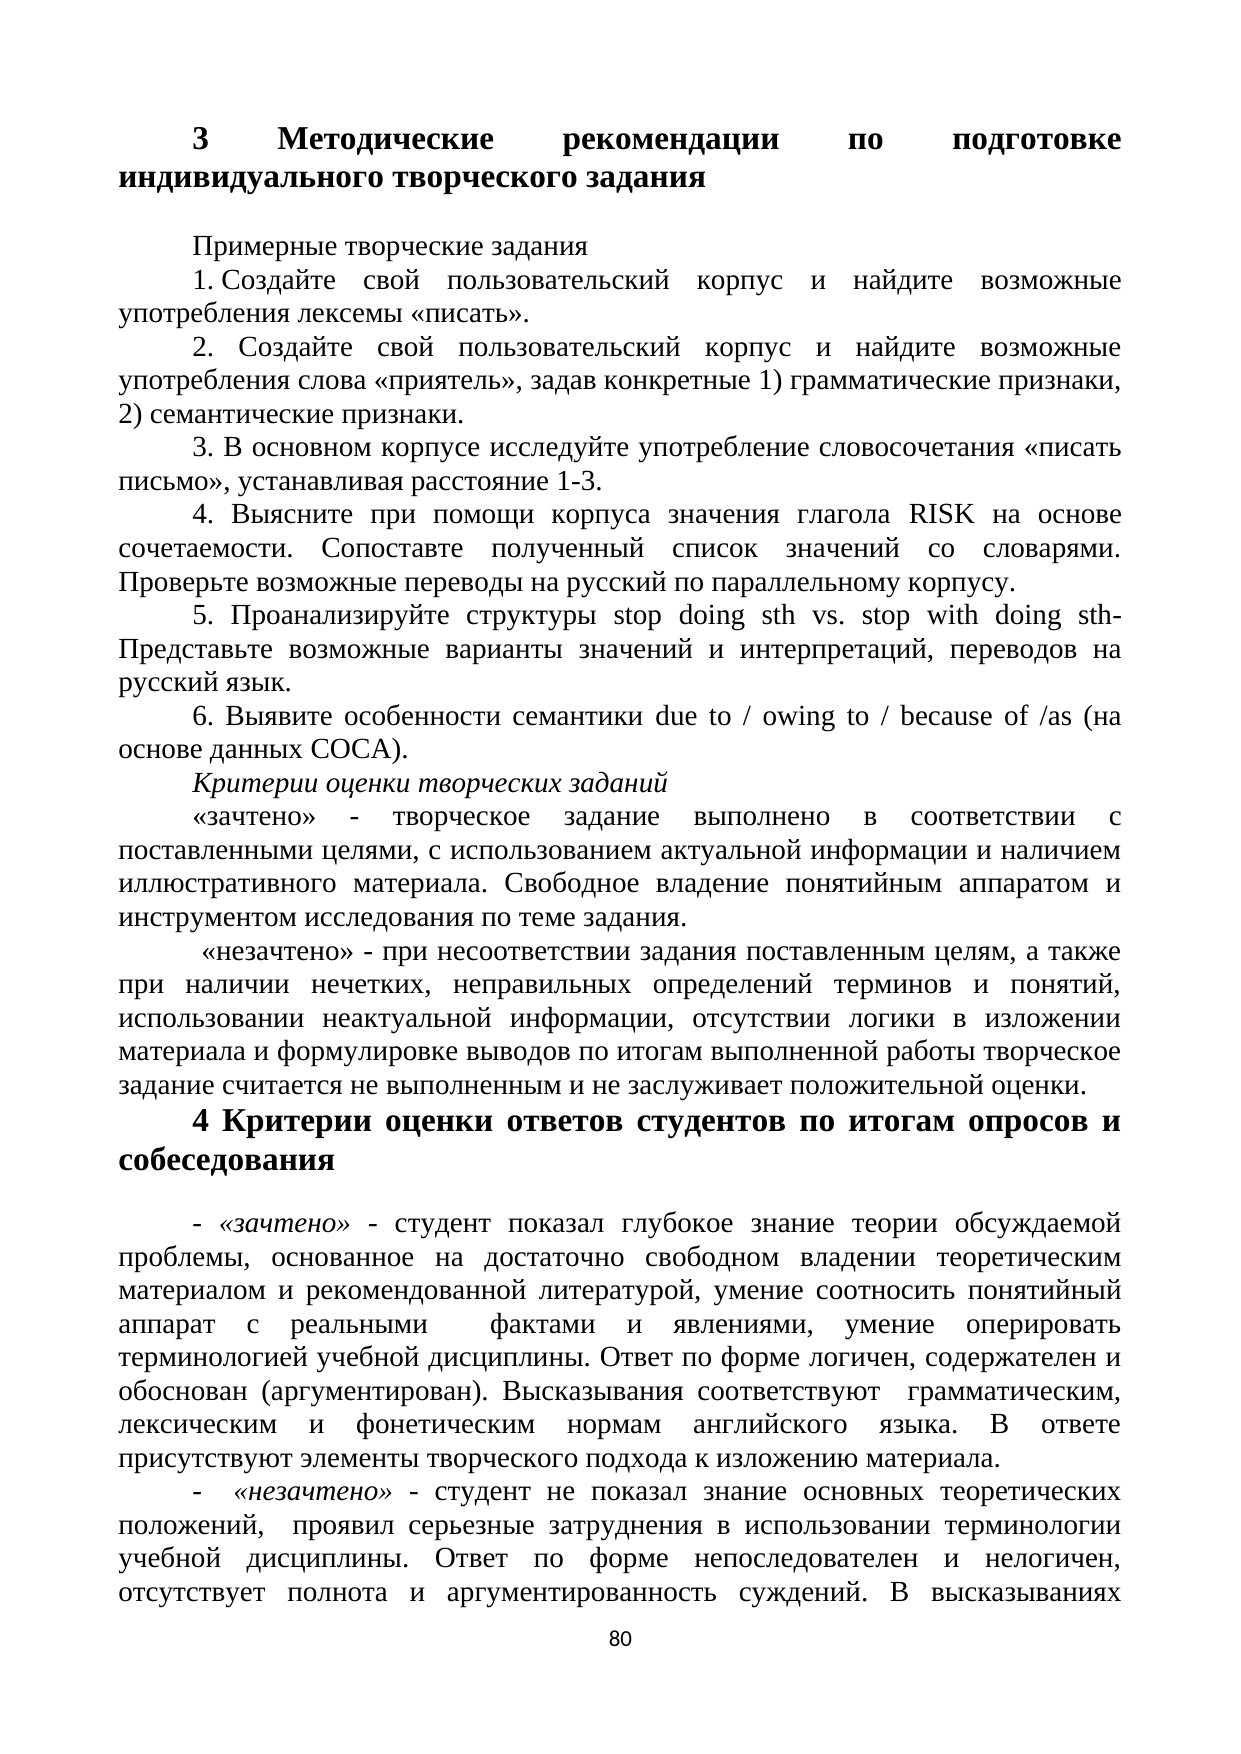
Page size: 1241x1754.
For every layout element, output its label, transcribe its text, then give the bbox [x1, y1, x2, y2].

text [118, 1473, 1122, 1608]
subtitle 3 Методические рекомендации по подготовке индивидуального творческого задания [118, 118, 1122, 195]
text 6. Выявите особенности семантики due to / owing to / because of /as (на основе данных COCA). [118, 698, 1122, 765]
text Примерные творческие задания [118, 228, 1122, 262]
list Критерии оценки творческих заданий [118, 765, 1122, 798]
text 3. В основном корпусе исследуйте употребление словосочетания «писать письмо», устанавливая расстояние 1-3. [118, 429, 1122, 497]
text 1. Создайте свой пользовательский корпус и найдите возможные употребления лексемы «писать». [118, 262, 1122, 329]
text 4. Выясните при помощи корпуса значения глагола RISK на основе сочетаемости. Сопоставте полученный список значений со словарями. Проверьте возможные переводы на русский по параллельному корпусу. [118, 497, 1122, 597]
subtitle 4 Критерии оценки ответов студентов по итогам опросов и собеседования [118, 1100, 1122, 1177]
text 2. Создайте свой пользовательский корпус и найдите возможные употребления слова «приятель», задав конкретные 1) грамматические признаки, 2) семантические признаки. [118, 329, 1122, 429]
text «зачтено» - творческое задание выполнено в соответствии с поставленными целями, с использованием актуальной информации и наличием иллюстративного материала. Свободное владение понятийным аппаратом и инструментом исследования по теме задания. [118, 798, 1122, 933]
text 5. Проанализируйте структуры stop doing sth vs. stop with doing sth- Представьте возможные варианты значений и интерпретаций, переводов на русский язык. [118, 597, 1122, 698]
text - «зачтено» - студент показал глубокое знание теории обсуждаемой проблемы, основанное на достаточно свободном владении теоретическим материалом и рекомендованной литературой, умение соотносить понятийный аппарат с реальными фактами и явлениями, умение оперировать терминологией учебной дисциплины. Ответ по форме логичен, содержателен и обоснован (аргументирован). Высказывания соответствуют грамматическим, лексическим и фонетическим нормам английского языка. В ответе присутствуют элементы творческого подхода к изложению материала. [118, 1205, 1122, 1473]
text «незачтено» - при несоответствии задания поставленным целям, а также при наличии нечетких, неправильных определений терминов и понятий, использовании неактуальной информации, отсутствии логики в изложении материала и формулировке выводов по итогам выполненной работы творческое задание считается не выполненным и не заслуживает положительной оценки. [118, 933, 1122, 1100]
